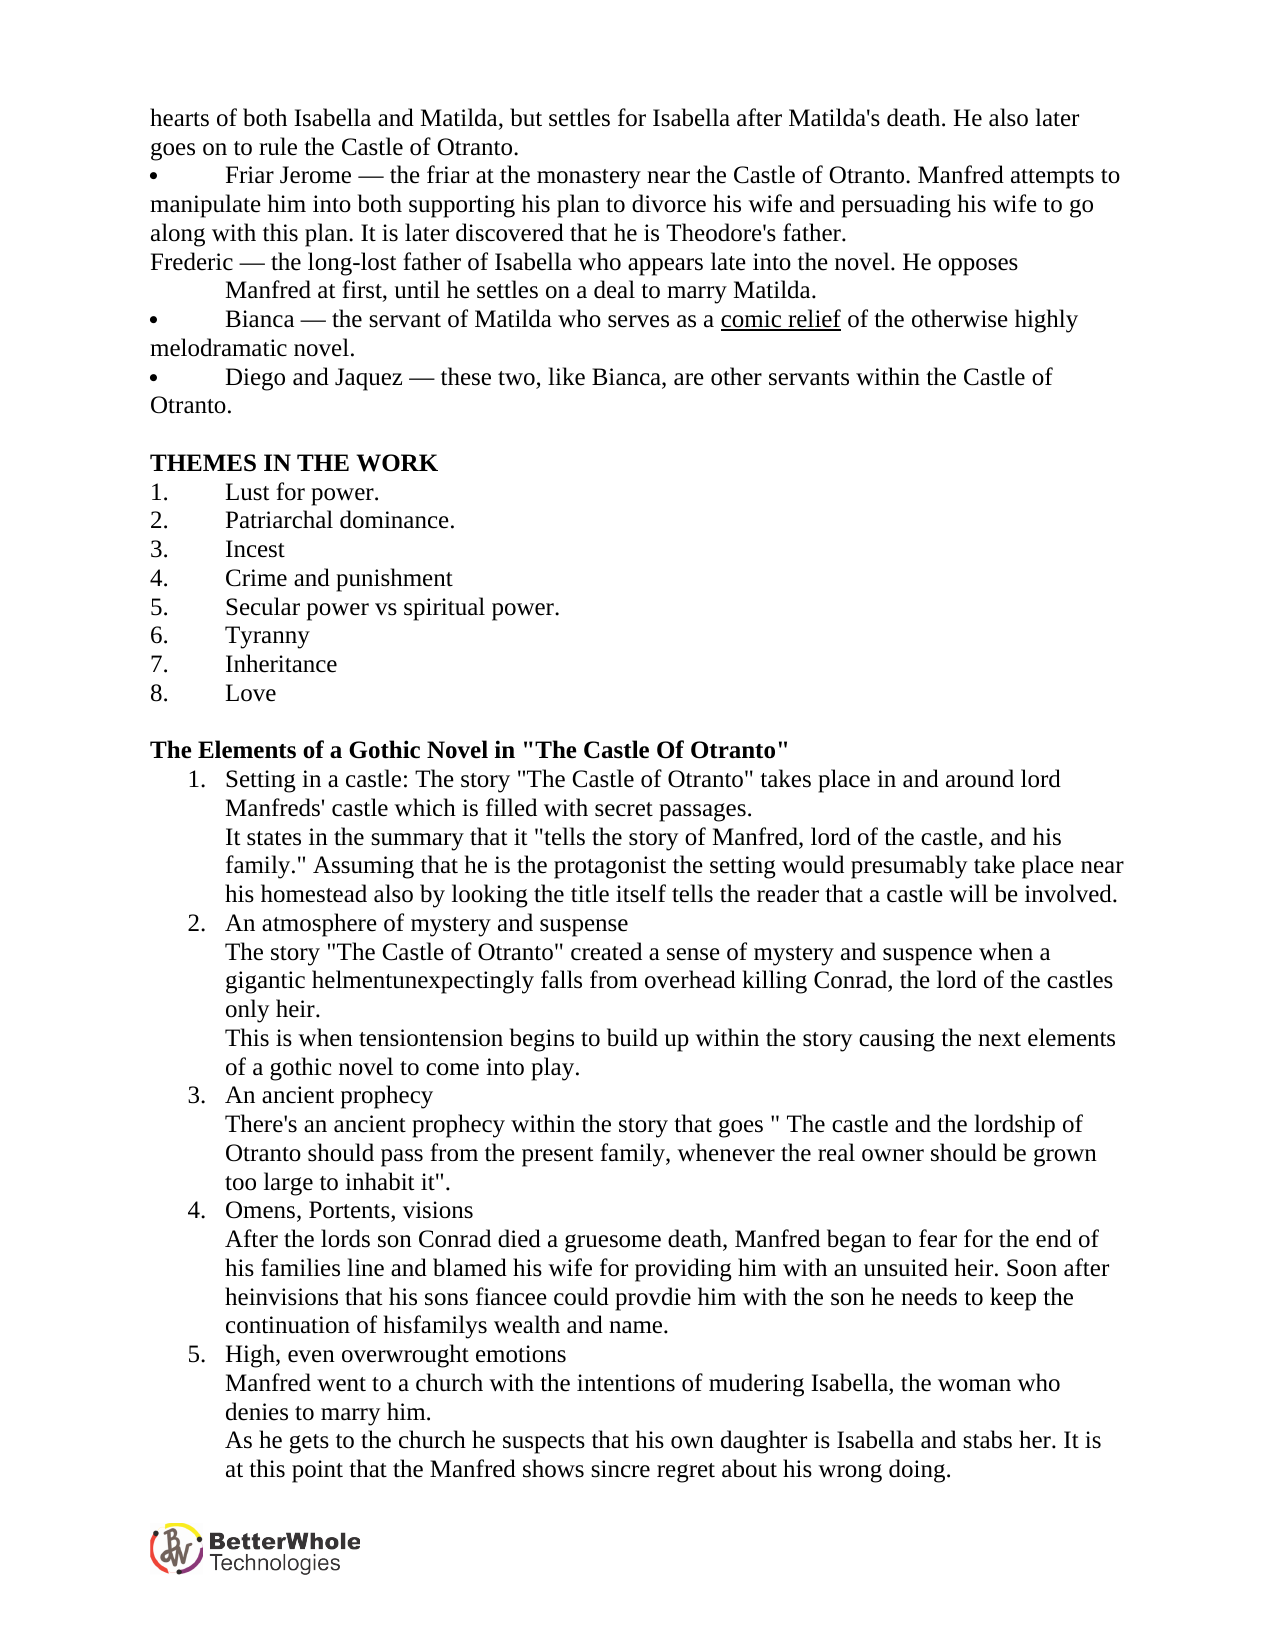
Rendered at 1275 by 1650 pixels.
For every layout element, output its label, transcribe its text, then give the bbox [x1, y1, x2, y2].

text The Elements of a Gothic Novel in "The Castle Of Otranto" [150, 736, 1125, 764]
list An atmosphere of mystery and suspense The story "The Castle of Otranto" created a sense of mystery and suspence when a gigantic helmentunexpectingly falls from overhead killing Conrad, the lord of the castles only heir. This is when tensiontension begins to build up within the story causing the next elements of a gothic novel to come into play. [187, 908, 1125, 1081]
list Setting in a castle: The story "The Castle of Otranto" takes place in and around lord Manfreds' castle which is filled with secret passages. It states in the summary that it "tells the story of Manfred, lord of the castle, and his family." Assuming that he is the protagonist the setting would presumably take place near his homestead also by looking the title itself tells the reader that a castle will be involved. [187, 764, 1125, 908]
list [150, 103, 1125, 161]
list Patriarchal dominance. [150, 506, 1125, 534]
text Frederic — the long-lost father of Isabella who appears late into the novel. He opposes Manfred at first, until he settles on a deal to marry Matilda. [150, 247, 1125, 304]
list An ancient prophecy There's an ancient prophecy within the story that goes " The castle and the lordship of Otranto should pass from the present family, whenever the real owner should be grown too large to inhabit it". [187, 1081, 1125, 1196]
list Crime and punishment [150, 563, 1125, 592]
text Manfred went to a church with the intentions of mudering Isabella, the woman who denies to marry him. As he gets to the church he suspects that his own daughter is Isabella and stabs her. It is at this point that the Manfred shows sincre regret about his wrong doing. [225, 1368, 1125, 1483]
list Inheritance [150, 649, 1125, 678]
list Friar Jerome — the friar at the monastery near the Castle of Otranto. Manfred attempts to manipulate him into both supporting his plan to divorce his wife and persuading his wife to go along with this plan. It is later discovered that he is Theodore's father. [150, 161, 1125, 247]
list Secular power vs spiritual power. [150, 592, 1125, 621]
list Omens, Portents, visions After the lords son Conrad died a gruesome death, Manfred began to fear for the end of his families line and blamed his wife for providing him with an unsuited heir. Soon after heinvisions that his sons fiancee could provdie him with the son he needs to keep the continuation of hisfamilys wealth and name. [187, 1196, 1125, 1339]
list Incest [150, 534, 1125, 563]
list Love [150, 678, 1125, 707]
list Lust for power. [150, 477, 1125, 506]
list High, even overwrought emotions [187, 1339, 1125, 1368]
picture [150, 1523, 360, 1575]
list Bianca — the servant of Matilda who serves as a comic relief of the otherwise highly melodramatic novel. [150, 304, 1125, 362]
list Diego and Jaquez — these two, like Bianca, are other servants within the Castle of Otranto. [150, 362, 1125, 419]
list Tyranny [150, 621, 1125, 649]
text THEMES IN THE WORK [150, 448, 1125, 477]
